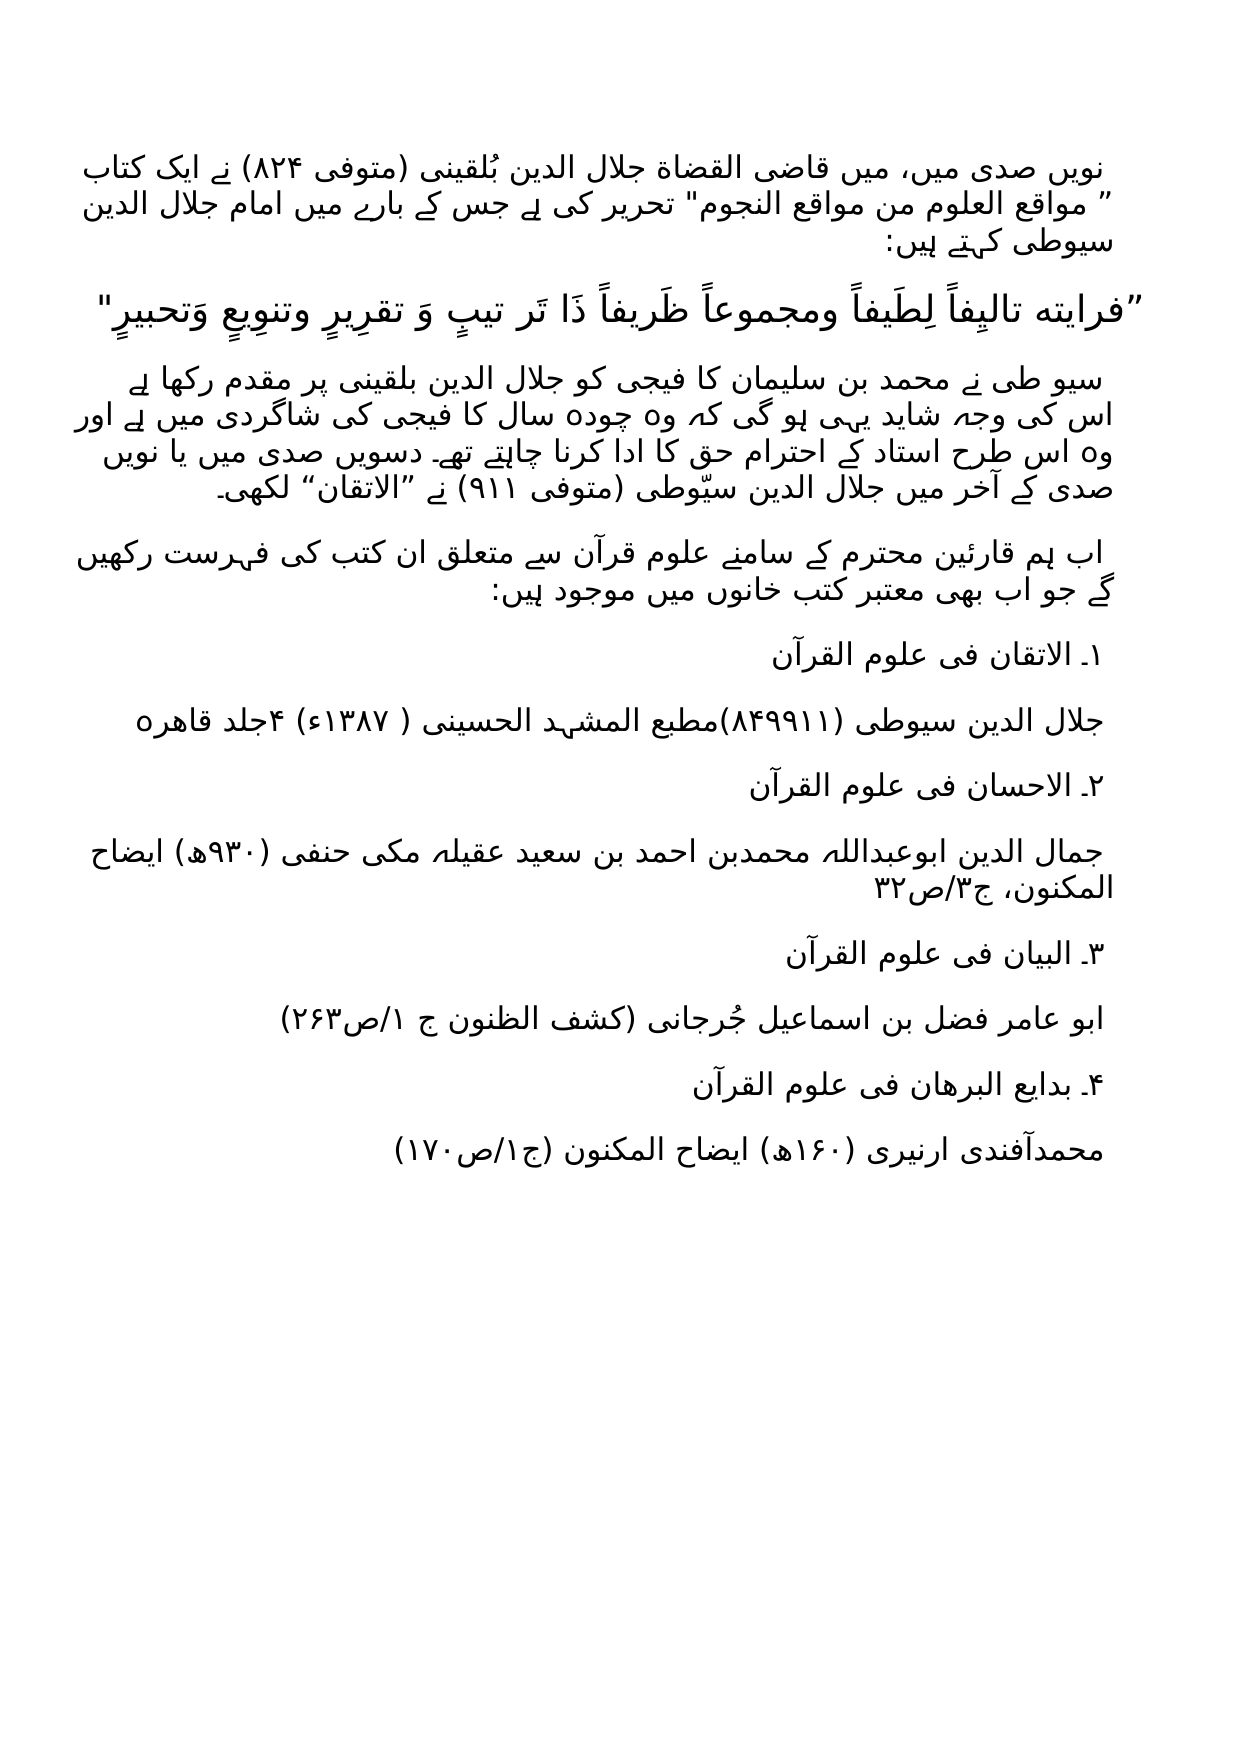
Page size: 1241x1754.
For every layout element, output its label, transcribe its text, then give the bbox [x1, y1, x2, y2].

text ”فرایته تالیِفاً لِطَیفاً ومجموعاً ظَریفاً ذَا تَر تیبٍ وَ تقرِیرٍ وتنوِیعٍ وَتحبیرٍ" [84, 287, 1157, 331]
text ۱۔ الاتقان فی علوم القرآن [72, 637, 1114, 673]
text جمال الدین ابوعبداللہ محمدبن احمد بن سعید عقیلہ مکی حنفی (۹۳۰ھ) ایضاح المکنون، ج۳/ص۳۲ [72, 833, 1114, 906]
text محمدآفندی ارنیری (۱۶۰ھ) ایضاح المکنون (ج۱/ص۱۷۰) [72, 1132, 1114, 1168]
text ۴۔ بدایع البرھان فی علوم القرآن [72, 1066, 1114, 1102]
text اب ہم قارئین محترم کے سامنے علوم قرآن سے متعلق ان کتب کی فہرست رکھیں گے جو اب بھی معتبر کتب خانوں میں موجود ہیں: [72, 535, 1114, 607]
text ۳۔ البیان فی علوم القرآن [72, 935, 1114, 971]
text نویں صدی میں، میں قاضی القضاة جلال الدین بُلقینی (متوفی ۸۲۴) نے ایک کتاب ” مواقع العلوم من مواقع النجوم" تحریر کی ہے جس کے بارے میں امام جلال الدین سیوطی کہتے ہیں: [72, 149, 1114, 258]
text ابو عامر فضل بن اسماعیل جُرجانی (کشف الظنون ج ۱/ص۲۶۳) [72, 1001, 1114, 1037]
text جلال الدین سیوطی (۸۴۹۹۱۱)مطبع المشہد الحسینی ( ۱۳۸۷ء) ۴جلد قاھرہ [72, 702, 1114, 738]
text ۲۔ الاحسان فی علوم القرآن [72, 768, 1114, 804]
text سیو طی نے محمد بن سلیمان کا فیجی کو جلال الدین بلقینی پر مقدم رکھا ہے اس کی وجہ شاید یہی ہو گی کہ وہ چودہ سال کا فیجی کی شاگردی میں ہے اور وہ اس طرح استاد کے احترام حق کا ادا کرنا چاہتے تھے۔ دسویں صدی میں یا نویں صدی کے آخر میں جلال الدین سیّوطی (متوفی ۹۱۱) نے ”الاتقان“ لکھی۔ [72, 360, 1114, 506]
